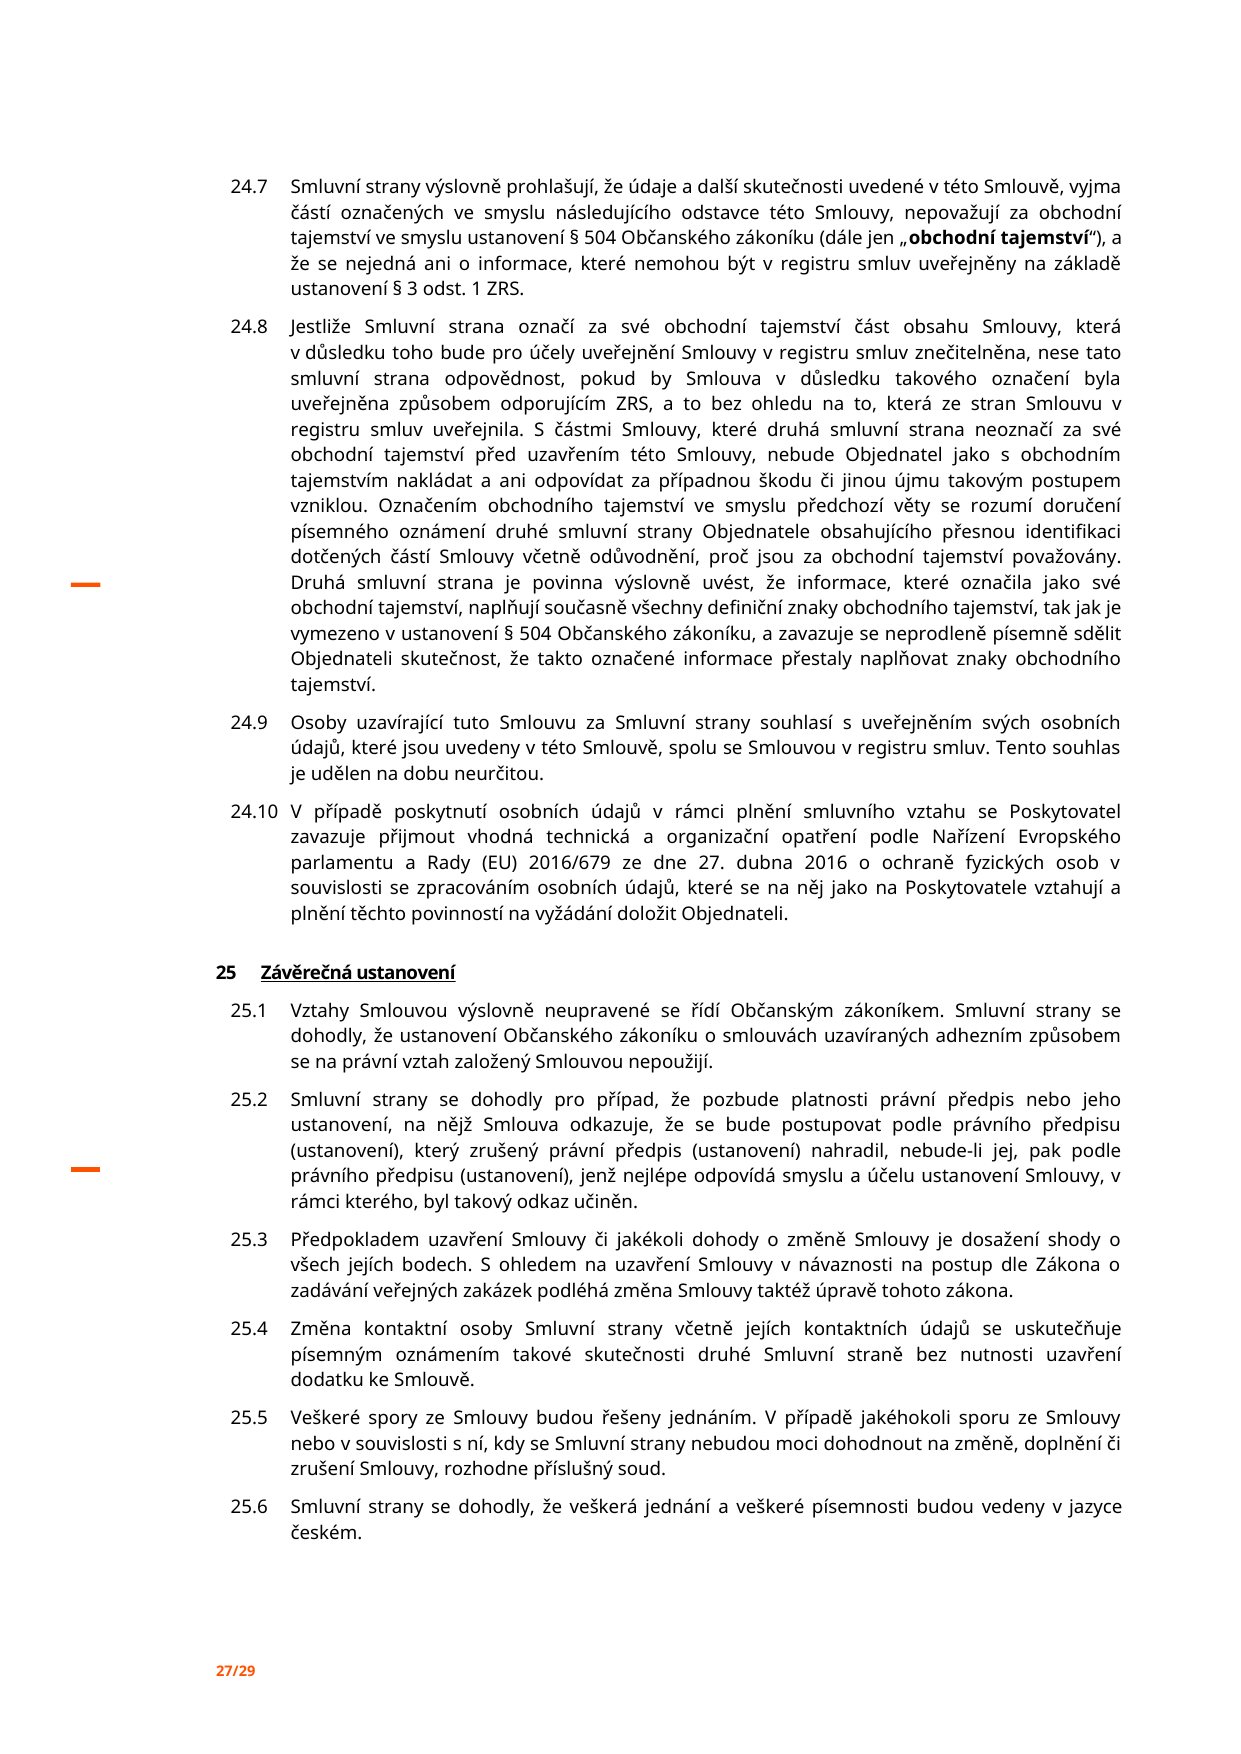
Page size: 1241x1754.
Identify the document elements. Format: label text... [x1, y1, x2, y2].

subtitle Předpokladem uzavření Smlouvy či jakékoli dohody o změně Smlouvy je dosažení shody o všech jejích bodech. S ohledem na uzavření Smlouvy v návaznosti na postup dle Zákona o zadávání veřejných zakázek podléhá změna Smlouvy taktéž úpravě tohoto zákona. [230, 1226, 1122, 1303]
subtitle Vztahy Smlouvou výslovně neupravené se řídí Občanským zákoníkem. Smluvní strany se dohodly, že ustanovení Občanského zákoníku o smlouvách uzavíraných adhezním způsobem se na právní vztah založený Smlouvou nepoužijí. [230, 997, 1122, 1074]
subtitle Veškeré spory ze Smlouvy budou řešeny jednáním. V případě jakéhokoli sporu ze Smlouvy nebo v souvislosti s ní, kdy se Smluvní strany nebudou moci dohodnout na změně, doplnění či zrušení Smlouvy, rozhodne příslušný soud. [230, 1404, 1122, 1481]
subtitle Smluvní strany se dohodly, že veškerá jednání a veškeré písemnosti budou vedeny v jazyce českém. [230, 1493, 1122, 1544]
subtitle Závěrečná ustanovení [216, 959, 1122, 984]
subtitle Osoby uzavírající tuto Smlouvu za Smluvní strany souhlasí s uveřejněním svých osobních údajů, které jsou uvedeny v této Smlouvě, spolu se Smlouvou v registru smluv. Tento souhlas je udělen na dobu neurčitou. [230, 709, 1122, 786]
subtitle Smluvní strany výslovně prohlašují, že údaje a další skutečnosti uvedené v této Smlouvě, vyjma částí označených ve smyslu následujícího odstavce této Smlouvy, nepovažují za obchodní tajemství ve smyslu ustanovení § 504 Občanského zákoníku (dále jen „obchodní tajemství“), a že se nejedná ani o informace, které nemohou být v registru smluv uveřejněny na základě ustanovení § 3 odst. 1 ZRS. [230, 174, 1122, 301]
subtitle Smluvní strany se dohodly pro případ, že pozbude platnosti právní předpis nebo jeho ustanovení, na nějž Smlouva odkazuje, že se bude postupovat podle právního předpisu (ustanovení), který zrušený právní předpis (ustanovení) nahradil, nebude-li jej, pak podle právního předpisu (ustanovení), jenž nejlépe odpovídá smyslu a účelu ustanovení Smlouvy, v rámci kterého, byl takový odkaz učiněn. [230, 1086, 1122, 1214]
subtitle V případě poskytnutí osobních údajů v rámci plnění smluvního vztahu se Poskytovatel zavazuje přijmout vhodná technická a organizační opatření podle Nařízení Evropského parlamentu a Rady (EU) 2016/679 ze dne 27. dubna 2016 o ochraně fyzických osob v souvislosti se zpracováním osobních údajů, které se na něj jako na Poskytovatele vztahují a plnění těchto povinností na vyžádání doložit Objednateli. [230, 798, 1122, 926]
subtitle Jestliže Smluvní strana označí za své obchodní tajemství část obsahu Smlouvy, která v důsledku toho bude pro účely uveřejnění Smlouvy v registru smluv znečitelněna, nese tato smluvní strana odpovědnost, pokud by Smlouva v důsledku takového označení byla uveřejněna způsobem odporujícím ZRS, a to bez ohledu na to, která ze stran Smlouvu v registru smluv uveřejnila. S částmi Smlouvy, které druhá smluvní strana neoznačí za své obchodní tajemství před uzavřením této Smlouvy, nebude Objednatel jako s obchodním tajemstvím nakládat a ani odpovídat za případnou škodu či jinou újmu takovým postupem vzniklou. Označením obchodního tajemství ve smyslu předchozí věty se rozumí doručení písemného oznámení druhé smluvní strany Objednatele obsahujícího přesnou identifikaci dotčených částí Smlouvy včetně odůvodnění, proč jsou za obchodní tajemství považovány. Druhá smluvní strana je povinna výslovně uvést, že informace, které označila jako své obchodní tajemství, naplňují současně všechny definiční znaky obchodního tajemství, tak jak je vymezeno v ustanovení § 504 Občanského zákoníku, a zavazuje se neprodleně písemně sdělit Objednateli skutečnost, že takto označené informace přestaly naplňovat znaky obchodního tajemství. [230, 314, 1122, 697]
subtitle Změna kontaktní osoby Smluvní strany včetně jejích kontaktních údajů se uskutečňuje písemným oznámením takové skutečnosti druhé Smluvní straně bez nutnosti uzavření dodatku ke Smlouvě. [230, 1315, 1122, 1392]
